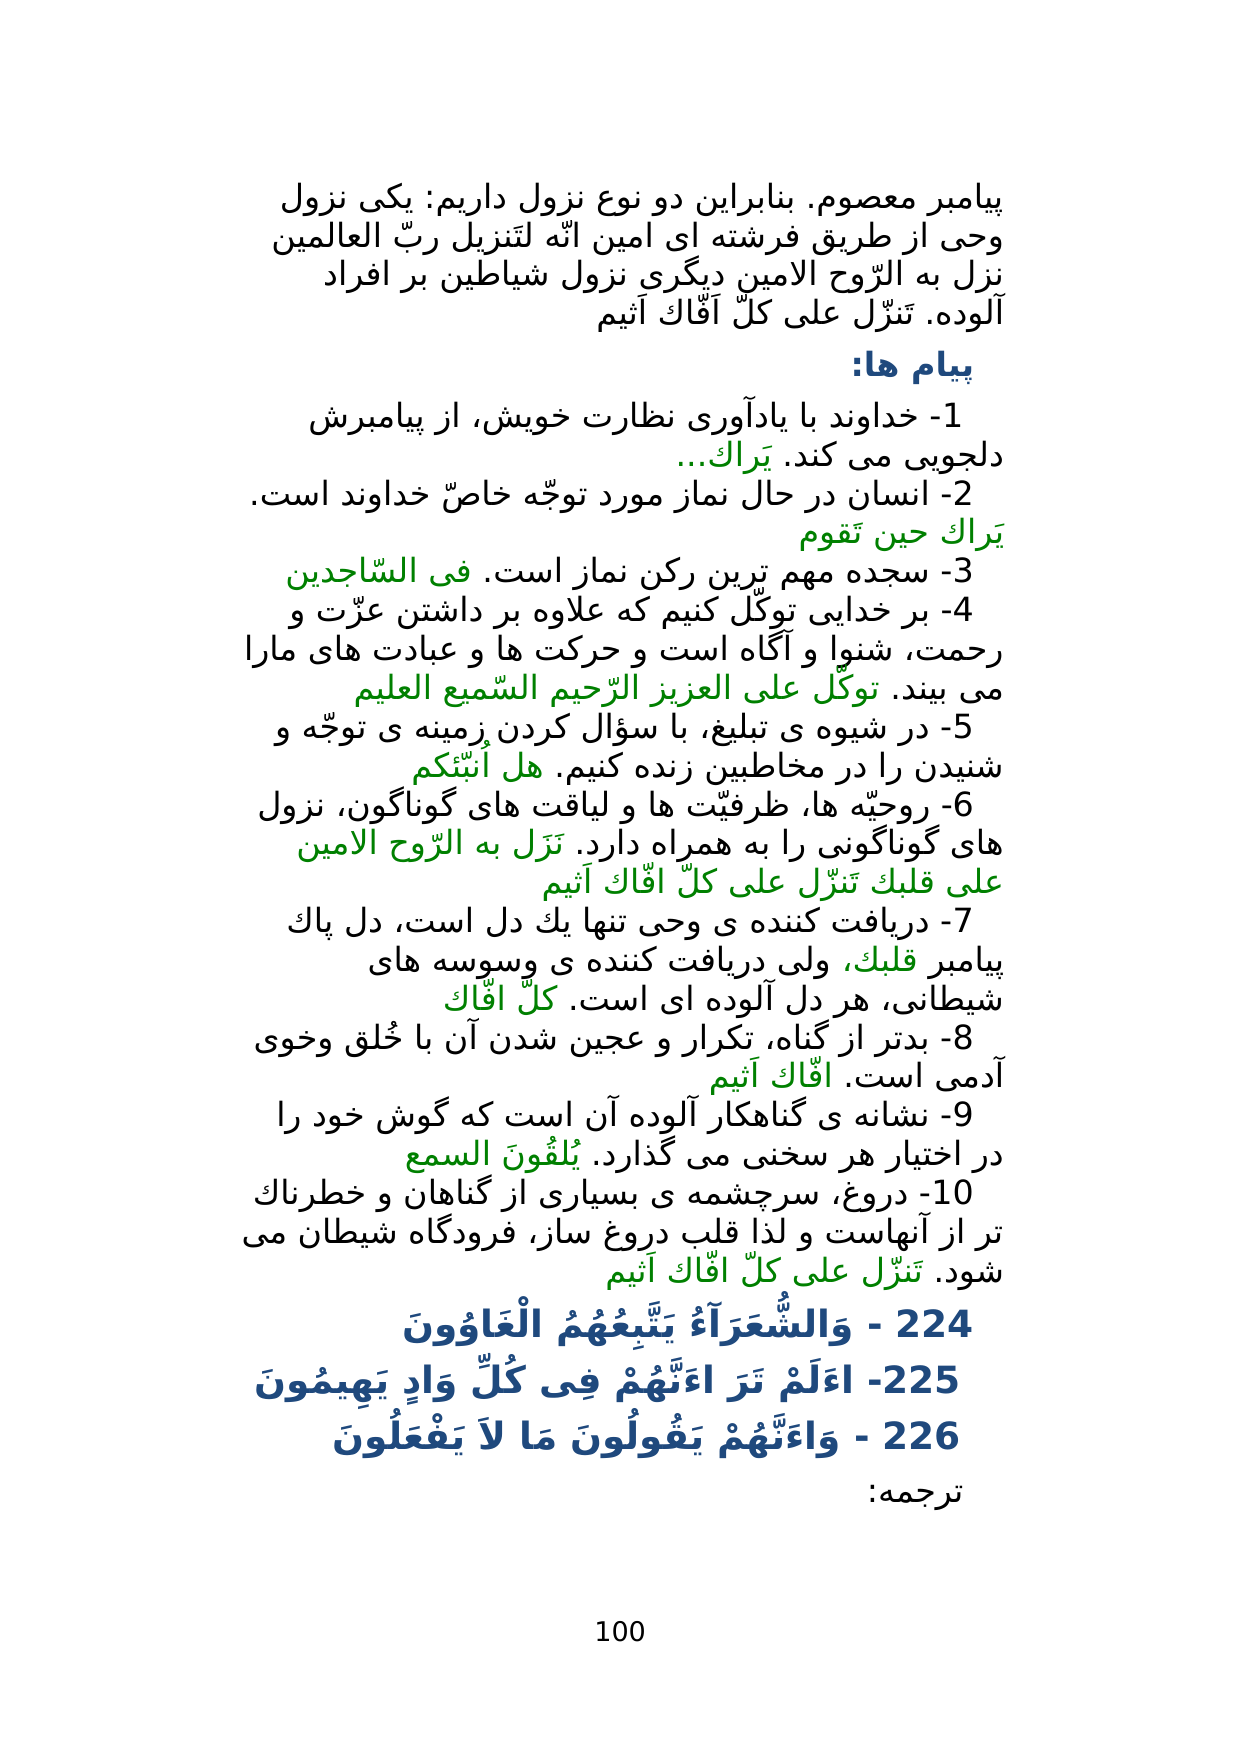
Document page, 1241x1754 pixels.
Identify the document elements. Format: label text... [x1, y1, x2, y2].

subtitle 225- اءَلَمْ تَرَ اءَنَّهُمْ فِى كُلِّ وَادٍ يَهِيمُونَ [236, 1359, 1004, 1402]
text 1- خداوند با يادآورى نظارت خويش، از پيامبرش دلجويى مى كند. يَراك... [236, 396, 1004, 474]
text 2- انسان در حال نماز مورد توجّه خاصّ خداوند است. يَراك حين تَقوم [236, 474, 1004, 552]
subtitle 224 - وَالشُّعَرَآءُ يَتَّبِعُهُمُ الْغَاوُونَ [236, 1303, 1004, 1346]
text 9- نشانه ى گناهكار آلوده آن است كه گوش خود را در اختيار هر سخنى مى گذارد. يُلقُونَ السمع [236, 1096, 1004, 1173]
text 4- بر خدايى توكّل كنيم كه علاوه بر داشتن عزّت و رحمت، شنوا و آگاه است و حركت ها و عبادت هاى مارا مى بيند. توكّل على العزيز الرّحيم السّميع العليم [236, 591, 1004, 707]
text ترجمه: [236, 1471, 1004, 1510]
text 8- بدتر از گناه، تكرار و عجين شدن آن با خُلق وخوى آدمى است. افّاك اَثيم [236, 1018, 1004, 1096]
subtitle پيام ها: [236, 345, 1004, 384]
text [236, 177, 1004, 333]
text 10- دروغ، سرچشمه ى بسيارى از گناهان و خطرناك تر از آنهاست و لذا قلب دروغ ساز، فرودگاه شيطان مى شود. تَنزّل على كلّ افّاك اَثيم [236, 1173, 1004, 1290]
text 6- روحيّه ها، ظرفيّت ها و لياقت هاى گوناگون، نزول هاى گوناگونى را به همراه دارد. نَزَل به الرّوح الامين على قلبك تَنزّل على كلّ افّاك اَثيم [236, 785, 1004, 902]
text 7- دريافت كننده ى وحى تنها يك دل است، دل پاك پيامبر قلبك، ولى دريافت كننده ى وسوسه هاى شيطانى، هر دل آلوده اى است. كلّ افّاك [236, 902, 1004, 1018]
text 5- در شيوه ى تبليغ، با سؤال كردن زمينه ى توجّه و شنيدن را در مخاطبين زنده كنيم. هل اُنبّئكم [236, 707, 1004, 785]
subtitle 226 - وَاءَنَّهُمْ يَقُولُونَ مَا لاَ يَفْعَلُونَ [236, 1415, 1004, 1458]
text 3- سجده مهم ترين ركن نماز است. فى السّاجدين [236, 552, 1004, 591]
